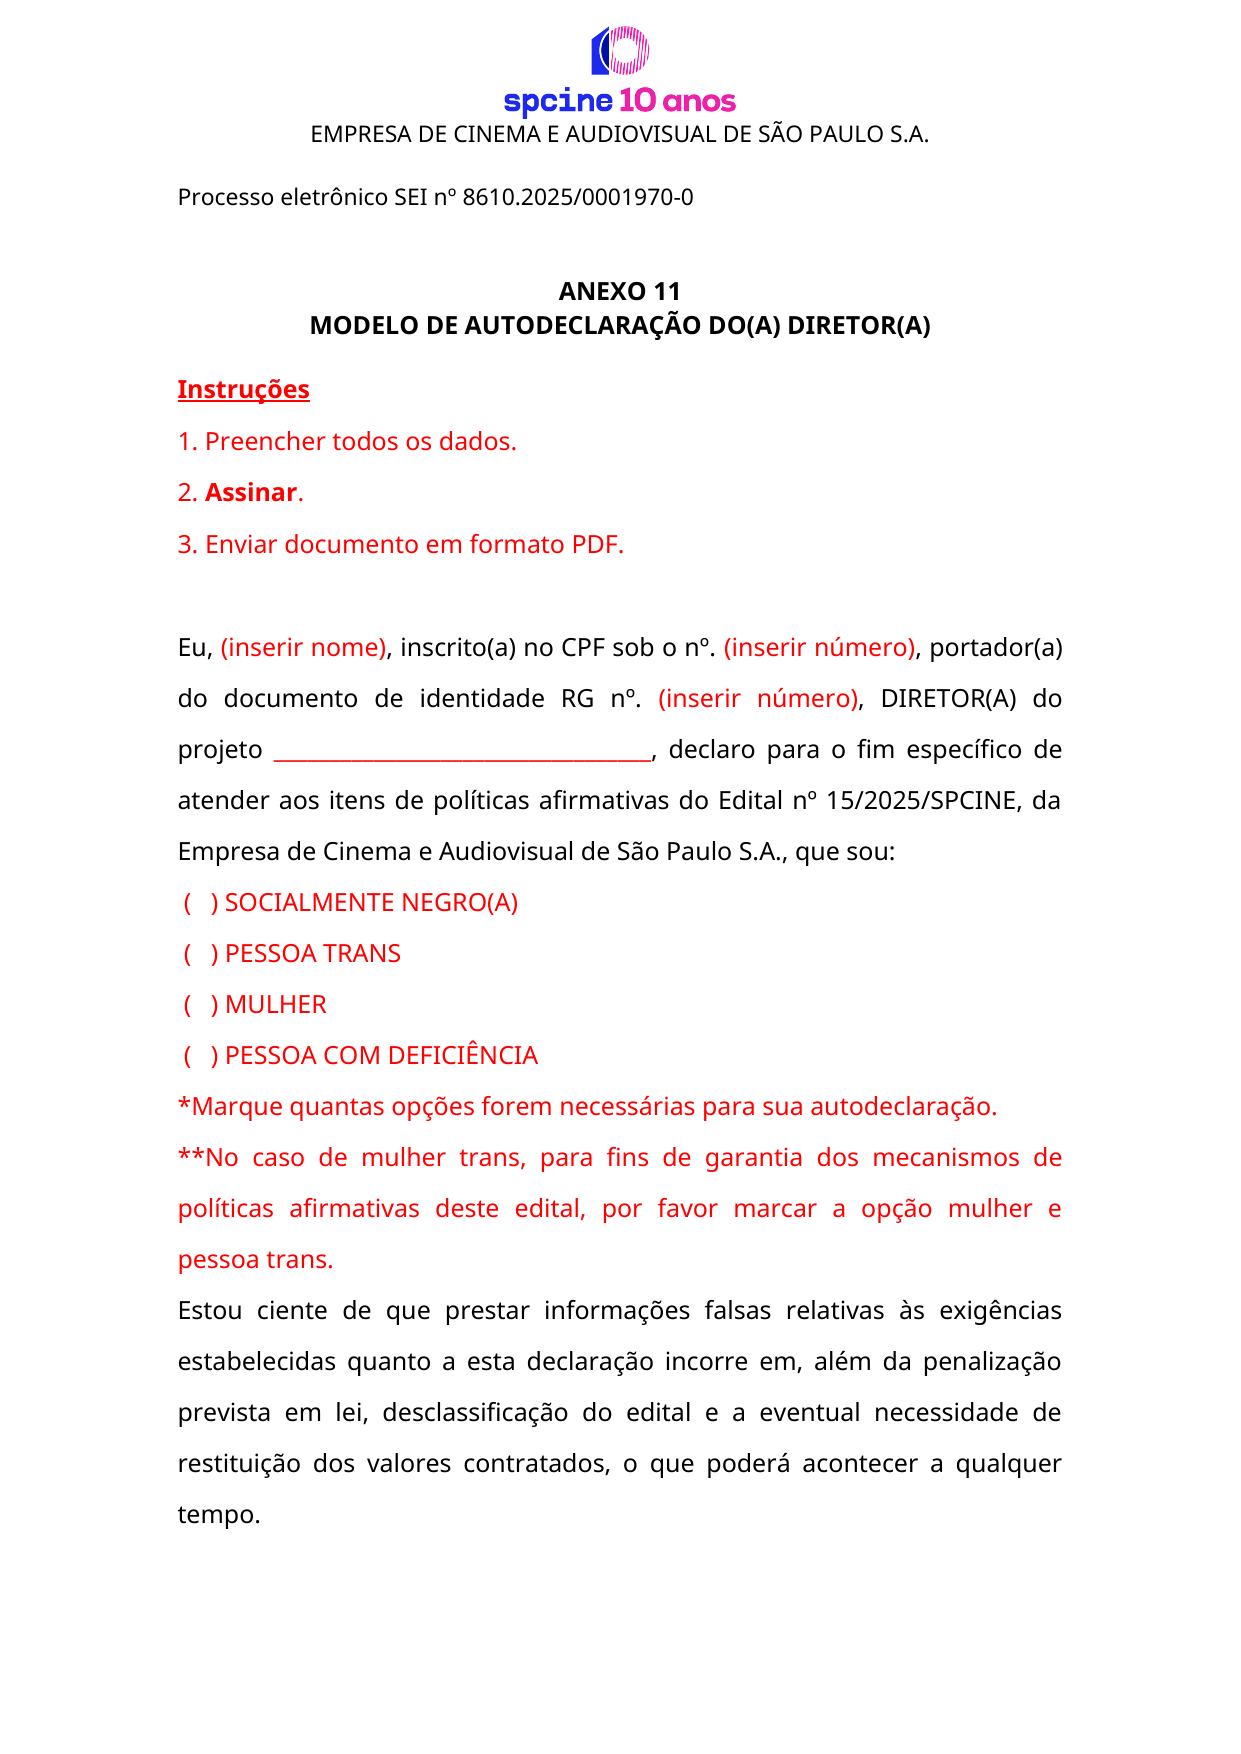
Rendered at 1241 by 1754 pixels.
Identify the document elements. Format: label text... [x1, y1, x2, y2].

title Instruções [177, 372, 1063, 406]
text Estou ciente de que prestar informações falsas relativas às exigências estabelecidas quanto a esta declaração incorre em, além da penalização prevista em lei, desclassificação do edital e a eventual necessidade de restituição dos valores contratados, o que poderá acontecer a qualquer tempo. [177, 1293, 1063, 1531]
text ANEXO 11 [177, 274, 1063, 308]
text MODELO DE AUTODECLARAÇÃO DO(A) DIRETOR(A) [177, 308, 1063, 342]
title 2. Assinar. [177, 475, 1063, 509]
text *Marque quantas opções forem necessárias para sua autodeclaração. [177, 1089, 1063, 1123]
text ( ) PESSOA TRANS [177, 936, 1063, 969]
picture [504, 26, 736, 119]
text ( ) MULHER [177, 987, 1063, 1021]
title 3. Enviar documento em formato PDF. [177, 527, 1063, 561]
text ( ) SOCIALMENTE NEGRO(A) [177, 884, 1063, 918]
title 1. Preencher todos os dados. [177, 423, 1063, 457]
text ( ) PESSOA COM DEFICIÊNCIA [177, 1038, 1063, 1072]
text **No caso de mulher trans, para fins de garantia dos mecanismos de políticas afirmativas deste edital, por favor marcar a opção mulher e pessoa trans. [177, 1140, 1063, 1276]
text Eu, (inserir nome), inscrito(a) no CPF sob o nº. (inserir número), portador(a) do documento de identidade RG nº. (inserir número), DIRETOR(A) do projeto __________________________________, declaro para o fim específico de atender aos itens de políticas afirmativas do Edital nº 15/2025/SPCINE, da Empresa de Cinema e Audiovisual de São Paulo S.A., que sou: [177, 629, 1063, 867]
